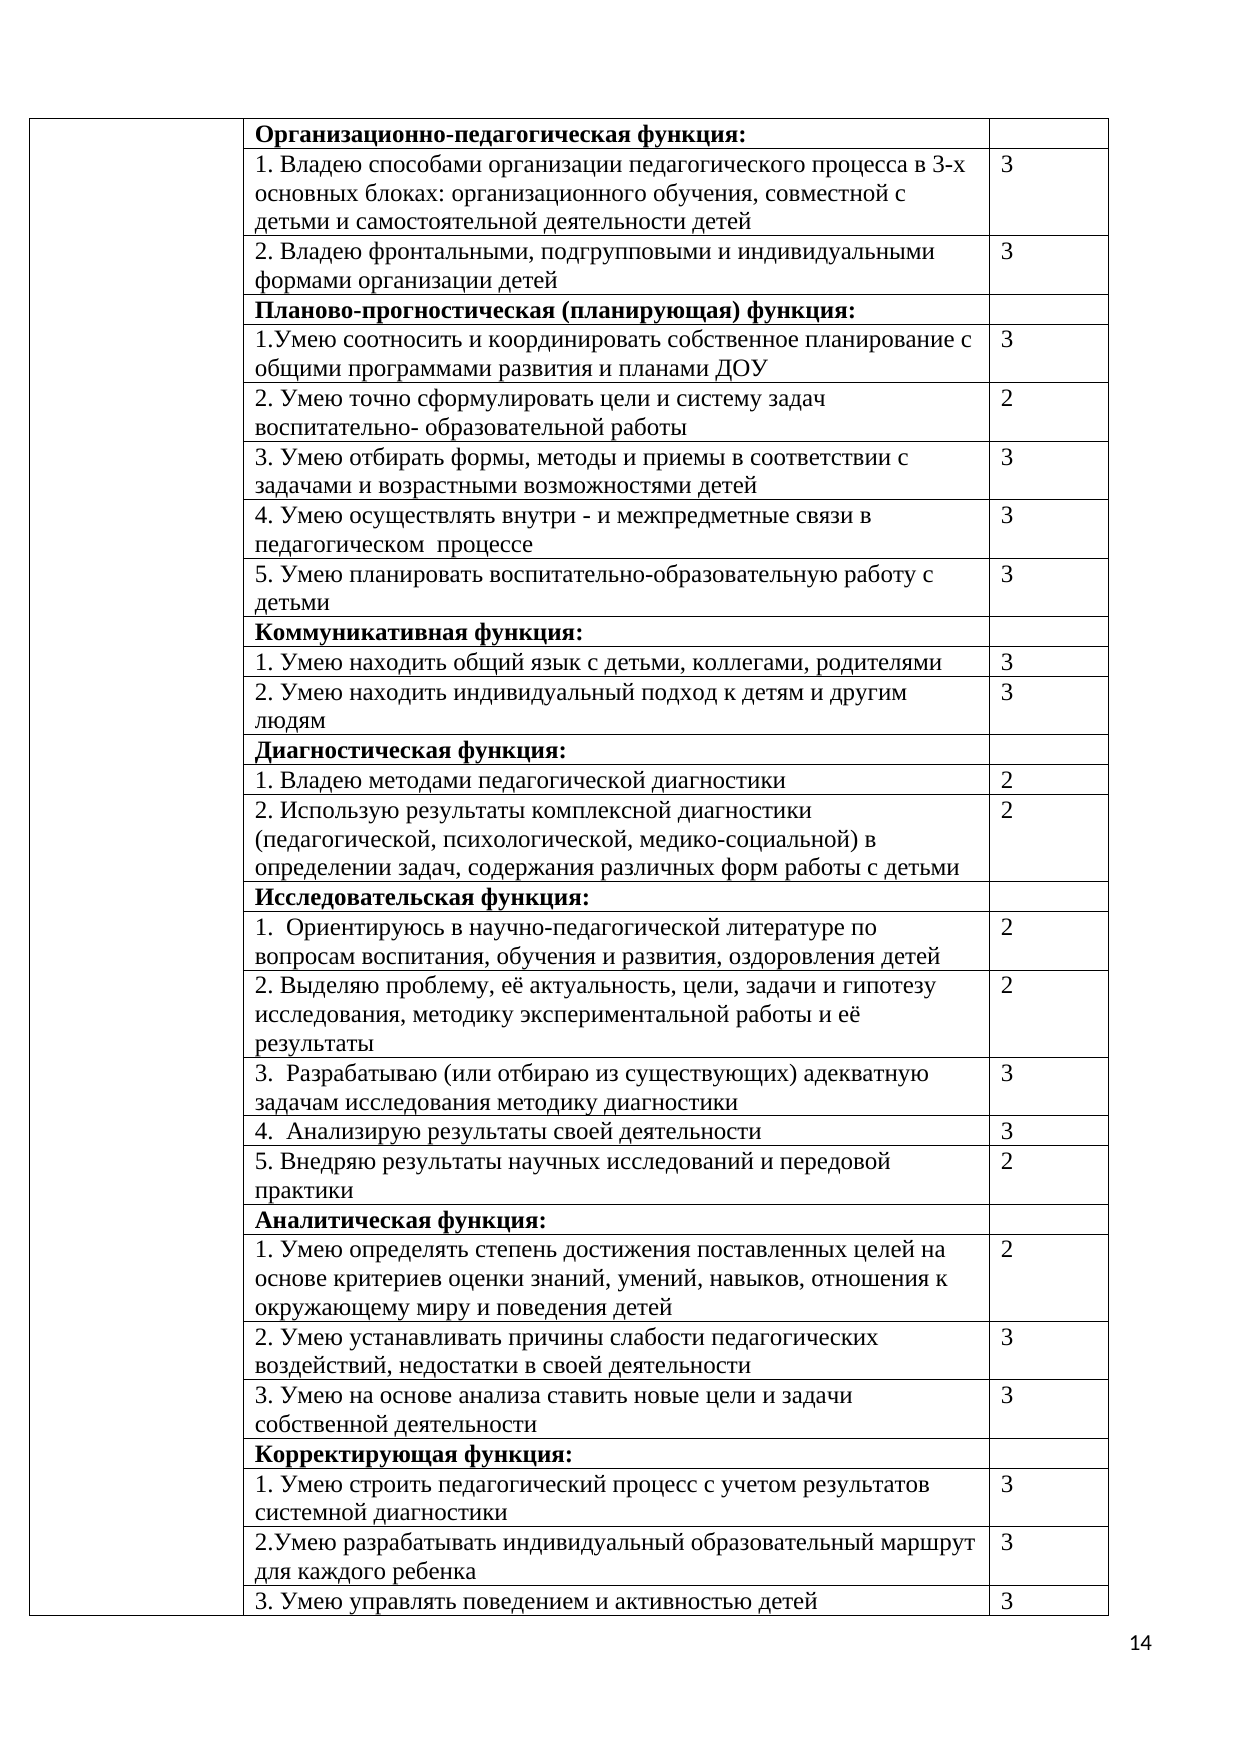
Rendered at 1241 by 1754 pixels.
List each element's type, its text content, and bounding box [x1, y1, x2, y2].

table_cell 1.Умею соотносить и координировать собственное планирование с общими программами развития и планами ДОУ [244, 325, 989, 382]
table_cell Диагностическая функция: [244, 735, 989, 764]
table_cell 2 [990, 1235, 1108, 1321]
table_cell 3 [990, 1469, 1108, 1526]
table_cell 2 [990, 1146, 1108, 1204]
table_cell [990, 1205, 1108, 1233]
table_cell 1. Умею определять степень достижения поставленных целей на основе критериев оценки знаний, умений, навыков, отношения к окружающему миру и поведения детей [244, 1235, 989, 1321]
table_cell 4. Умею осуществлять внутри - и межпредметные связи в педагогическом процессе [244, 500, 989, 558]
table_cell 3 [990, 1058, 1108, 1115]
table_cell Организационно-педагогическая функция: [244, 119, 989, 148]
table_cell 3. Умею отбирать формы, методы и приемы в соответствии с задачами и возрастными возможностями детей [244, 442, 989, 499]
table_cell 1. Умею находить общий язык с детьми, коллегами, родителями [244, 647, 989, 676]
table_cell 1. Ориентируюсь в научно-педагогической литературе по вопросам воспитания, обучения и развития, оздоровления детей [244, 912, 989, 969]
table_cell 2.Умею разрабатывать индивидуальный образовательный маршрут для каждого ребенка [244, 1527, 989, 1585]
table_cell 3 [990, 1380, 1108, 1438]
table_cell 3. Разрабатываю (или отбираю из существующих) адекватную задачам исследования методику диагностики [244, 1058, 989, 1115]
table_cell 2. Умею находить индивидуальный подход к детям и другим людям [244, 677, 989, 734]
table_cell 3 [990, 1586, 1108, 1614]
table_cell 2 [990, 971, 1108, 1057]
table_cell 1. Владею способами организации педагогического процесса в 3-х основных блоках: организационного обучения, совместной с детьми и самостоятельной деятельности детей [244, 149, 989, 235]
table_cell Исследовательская функция: [244, 882, 989, 911]
table_cell 3 [990, 1322, 1108, 1379]
table_cell [990, 735, 1108, 764]
table_cell 5. Внедряю результаты научных исследований и передовой практики [244, 1146, 989, 1204]
table_cell 3. Умею на основе анализа ставить новые цели и задачи собственной деятельности [244, 1380, 989, 1438]
table_cell 3 [990, 559, 1108, 616]
table_cell 3 [990, 236, 1108, 294]
table_cell 2. Умею устанавливать причины слабости педагогических воздействий, недостатки в своей деятельности [244, 1322, 989, 1379]
table_cell [990, 617, 1108, 646]
table_cell 2. Использую результаты комплексной диагностики (педагогической, психологической, медико-социальной) в определении задач, содержания различных форм работы с детьми [244, 795, 989, 881]
table_cell 1. Умею строить педагогический процесс с учетом результатов системной диагностики [244, 1469, 989, 1526]
table_cell 3 [990, 500, 1108, 558]
table_cell 3 [990, 442, 1108, 499]
table_cell [990, 1439, 1108, 1468]
table_cell 2. Владею фронтальными, подгрупповыми и индивидуальными формами организации детей [244, 236, 989, 294]
table_cell Планово-прогностическая (планирующая) функция: [244, 295, 989, 323]
table_cell 2 [990, 912, 1108, 969]
table_cell 2 [990, 795, 1108, 881]
table_cell 2. Умею точно сформулировать цели и систему задач воспитательно- образовательной работы [244, 383, 989, 441]
table_cell 3 [990, 149, 1108, 235]
table_cell 3 [990, 325, 1108, 382]
table_cell 2 [990, 765, 1108, 794]
table_cell 3. Умею управлять поведением и активностью детей [244, 1586, 989, 1614]
table_cell 2. Выделяю проблему, её актуальность, цели, задачи и гипотезу исследования, методику экспериментальной работы и её результаты [244, 971, 989, 1057]
table_cell 2 [990, 383, 1108, 441]
table_cell Корректирующая функция: [244, 1439, 989, 1468]
table_cell [990, 119, 1108, 148]
table_cell [990, 295, 1108, 323]
table_cell Аналитическая функция: [244, 1205, 989, 1233]
table_cell 3 [990, 647, 1108, 676]
table_cell 3 [990, 1116, 1108, 1145]
table_cell [990, 882, 1108, 911]
table_cell 1. Владею методами педагогической диагностики [244, 765, 989, 794]
table_cell 3 [990, 677, 1108, 734]
table_cell 3 [990, 1527, 1108, 1585]
table_cell 5. Умею планировать воспитательно-образовательную работу с детьми [244, 559, 989, 616]
table_cell Коммуникативная функция: [244, 617, 989, 646]
table_cell 4. Анализирую результаты своей деятельности [244, 1116, 989, 1145]
